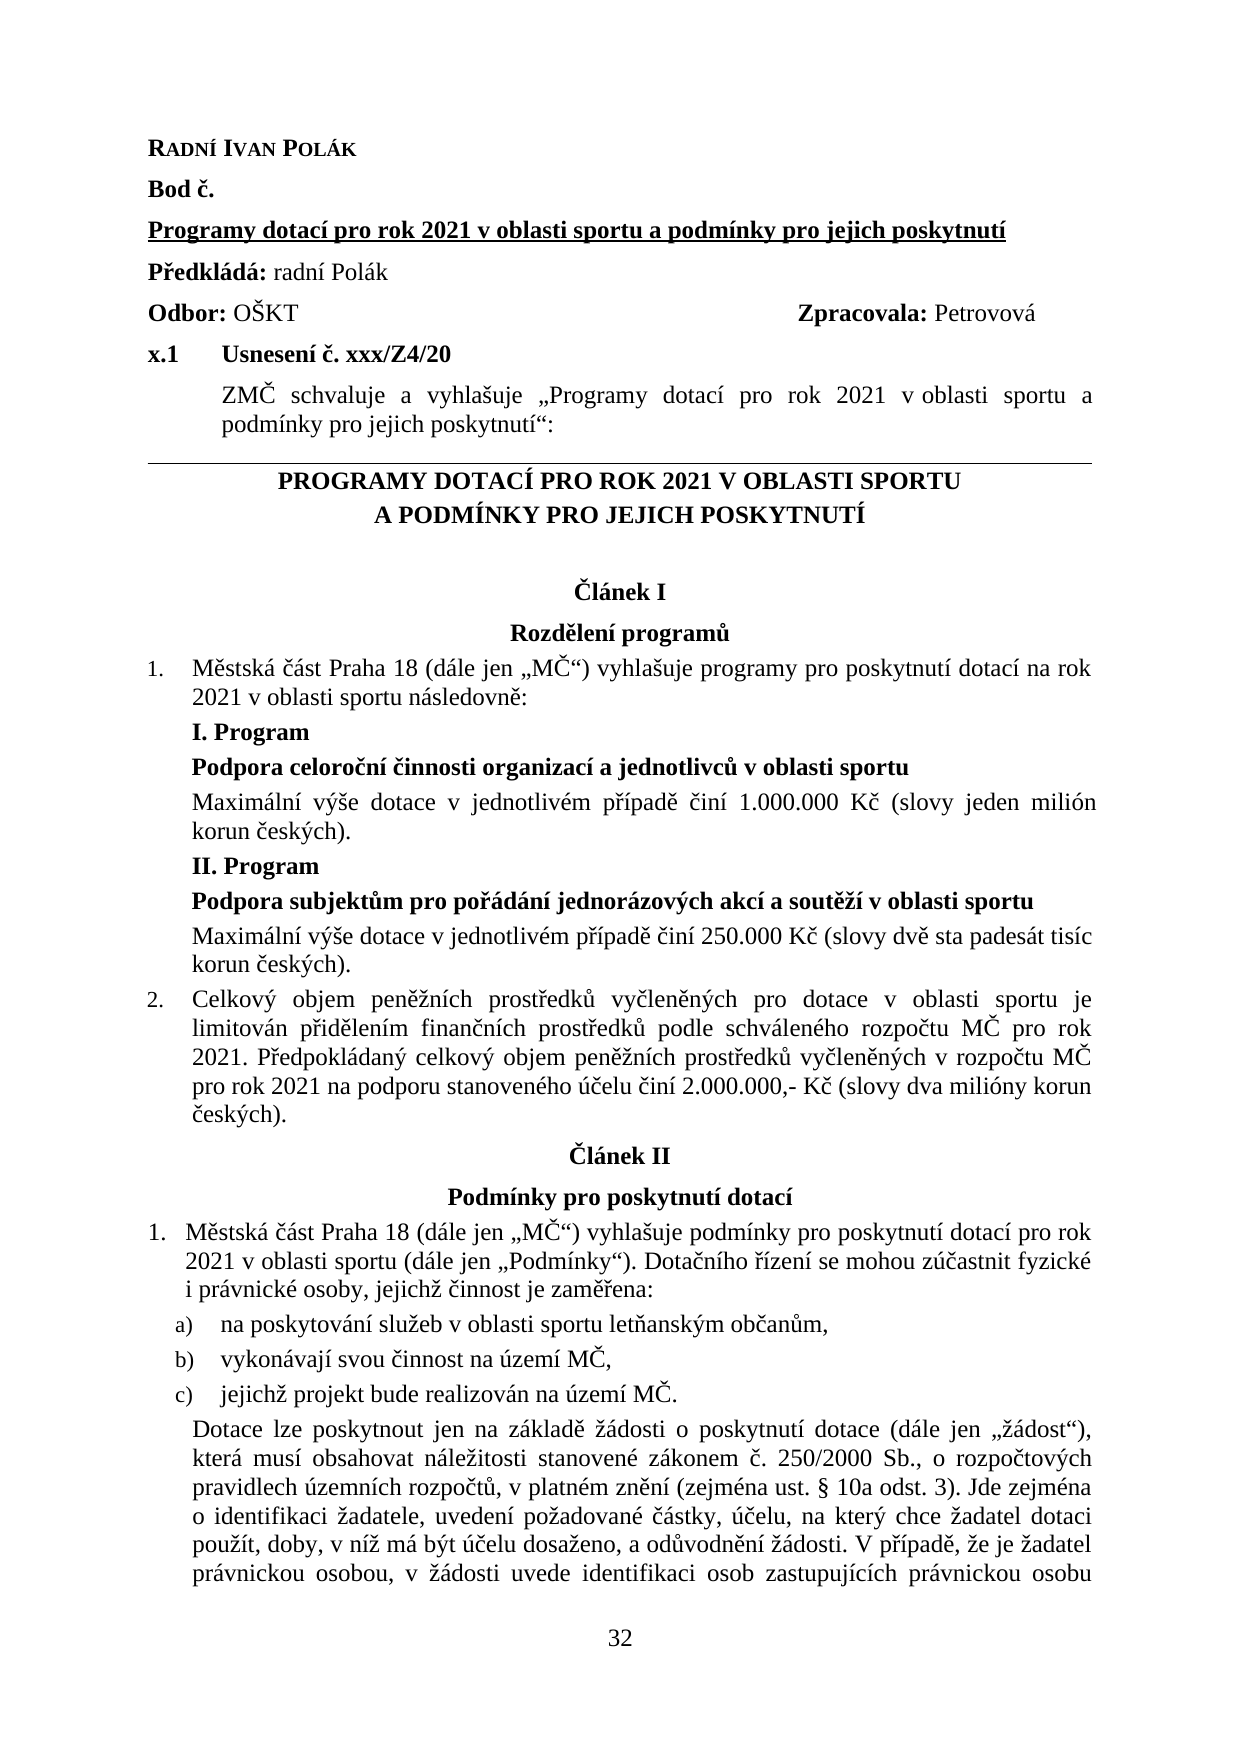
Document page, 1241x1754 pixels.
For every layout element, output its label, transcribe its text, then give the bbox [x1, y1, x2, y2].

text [192, 1414, 1093, 1587]
text Radní Ivan Polák [148, 133, 1093, 162]
text Programy dotací pro rok 2021 v oblasti sportu a podmínky pro jejich poskytnutí [148, 215, 1093, 244]
text Bod č. [148, 174, 1093, 203]
list Městská část Praha 18 (dále jen „MČ“) vyhlašuje programy pro poskytnutí dotací na rok 2021 v oblasti sportu následovně: [147, 653, 1093, 711]
text PROGRAMY DOTACÍ PRO ROK 2021 V OBLASTI SPORTU [148, 464, 1092, 495]
text I. Program [192, 717, 1093, 746]
text Podpora celoroční činnosti organizací a jednotlivců v oblasti sportu [191, 752, 1093, 781]
list jejichž projekt bude realizován na území MČ. [175, 1379, 1093, 1408]
text Odbor: OŠKT Zpracovala: Petrovová [148, 298, 1093, 327]
list na poskytování služeb v oblasti sportu letňanským občanům, [175, 1309, 1093, 1338]
text Předkládá: radní Polák [148, 257, 1093, 285]
text Maximální výše dotace v jednotlivém případě činí 1.000.000 Kč (slovy jeden milión korun českých). [192, 787, 1098, 844]
text Maximální výše dotace v jednotlivém případě činí 250.000 Kč (slovy dvě sta padesát tisíc korun českých). [192, 921, 1093, 978]
subtitle Článek I [148, 577, 1092, 606]
text A PODMÍNKY PRO JEJICH POSKYTNUTÍ [148, 500, 1092, 528]
subtitle Rozdělení programů [148, 618, 1092, 647]
text II. Program [192, 851, 1025, 879]
subtitle Článek II [148, 1141, 1092, 1169]
list Celkový objem peněžních prostředků vyčleněných pro dotace v oblasti sportu je limitován přidělením finančních prostředků podle schváleného rozpočtu MČ pro rok 2021. Předpokládaný celkový objem peněžních prostředků vyčleněných v rozpočtu MČ pro rok 2021 na podporu stanoveného účelu činí 2.000.000,- Kč (slovy dva milióny korun českých). [147, 984, 1093, 1128]
text 1. Městská část Praha 18 (dále jen „MČ“) vyhlašuje podmínky pro poskytnutí dotací pro rok 2021 v oblasti sportu (dále jen „Podmínky“). Dotačního řízení se mohou zúčastnit fyzické i právnické osoby, jejichž činnost je zaměřena: [148, 1217, 1093, 1303]
text x.1 Usnesení č. xxx/Z4/20 [148, 339, 1093, 368]
subtitle ZMČ schvaluje a vyhlašuje „Programy dotací pro rok 2021 v oblasti sportu a podmínky pro jejich poskytnutí“: [221, 380, 1093, 438]
list vykonávají svou činnost na území MČ, [175, 1344, 1093, 1373]
subtitle Podmínky pro poskytnutí dotací [148, 1182, 1092, 1211]
text Podpora subjektům pro pořádání jednorázových akcí a soutěží v oblasti sportu [191, 886, 1093, 914]
